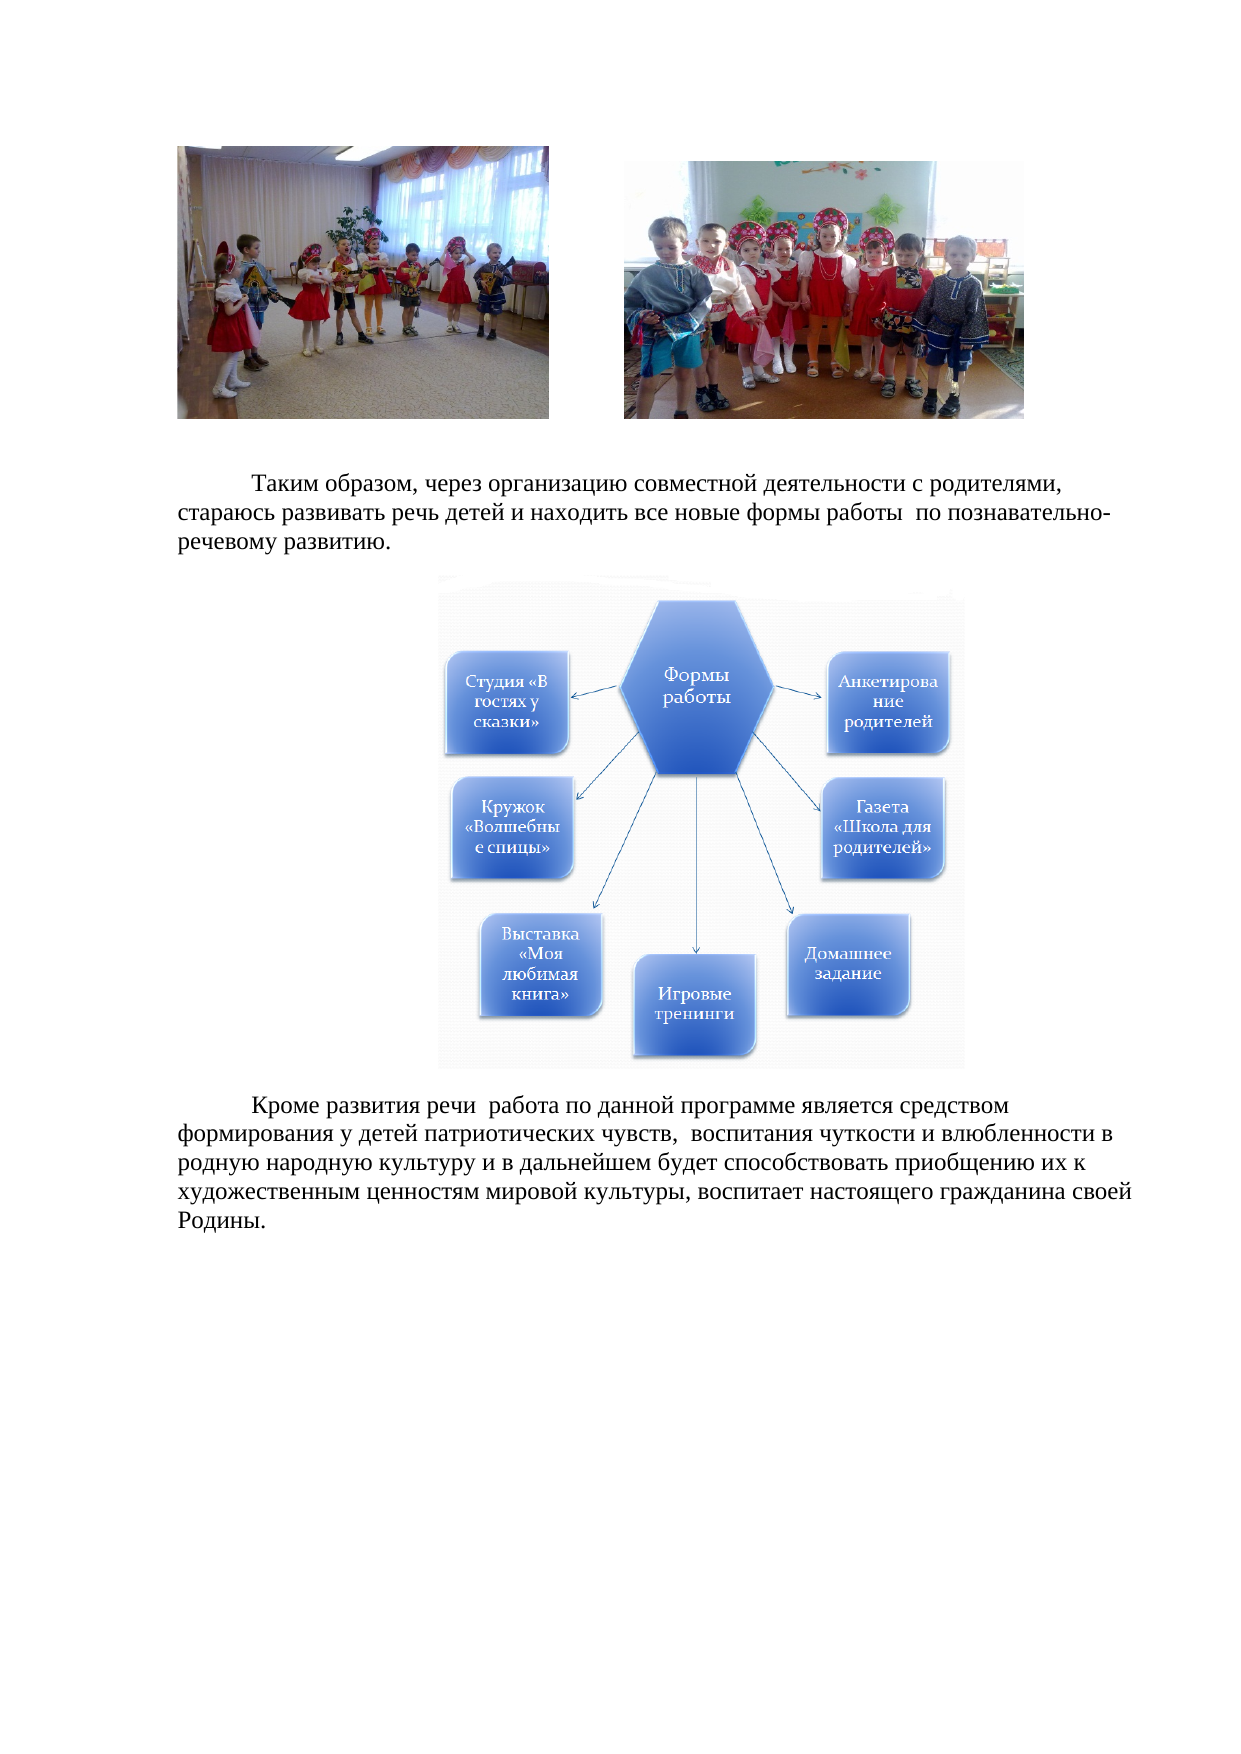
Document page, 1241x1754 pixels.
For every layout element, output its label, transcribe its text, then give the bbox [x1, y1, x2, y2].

picture [177, 146, 549, 419]
text Кроме развития речи работа по данной программе является средством формирования у детей патриотических чувств, воспитания чуткости и влюбленности в родную народную культуру и в дальнейшем будет способствовать приобщению их к художественным ценностям мировой культуры, воспитает настоящего гражданина своей Родины. [177, 1090, 1152, 1233]
picture [438, 575, 965, 1069]
text Таким образом, через организацию совместной деятельности с родителями, стараюсь развивать речь детей и находить все новые формы работы по познавательно-речевому развитию. [177, 468, 1152, 554]
picture [624, 161, 1024, 419]
